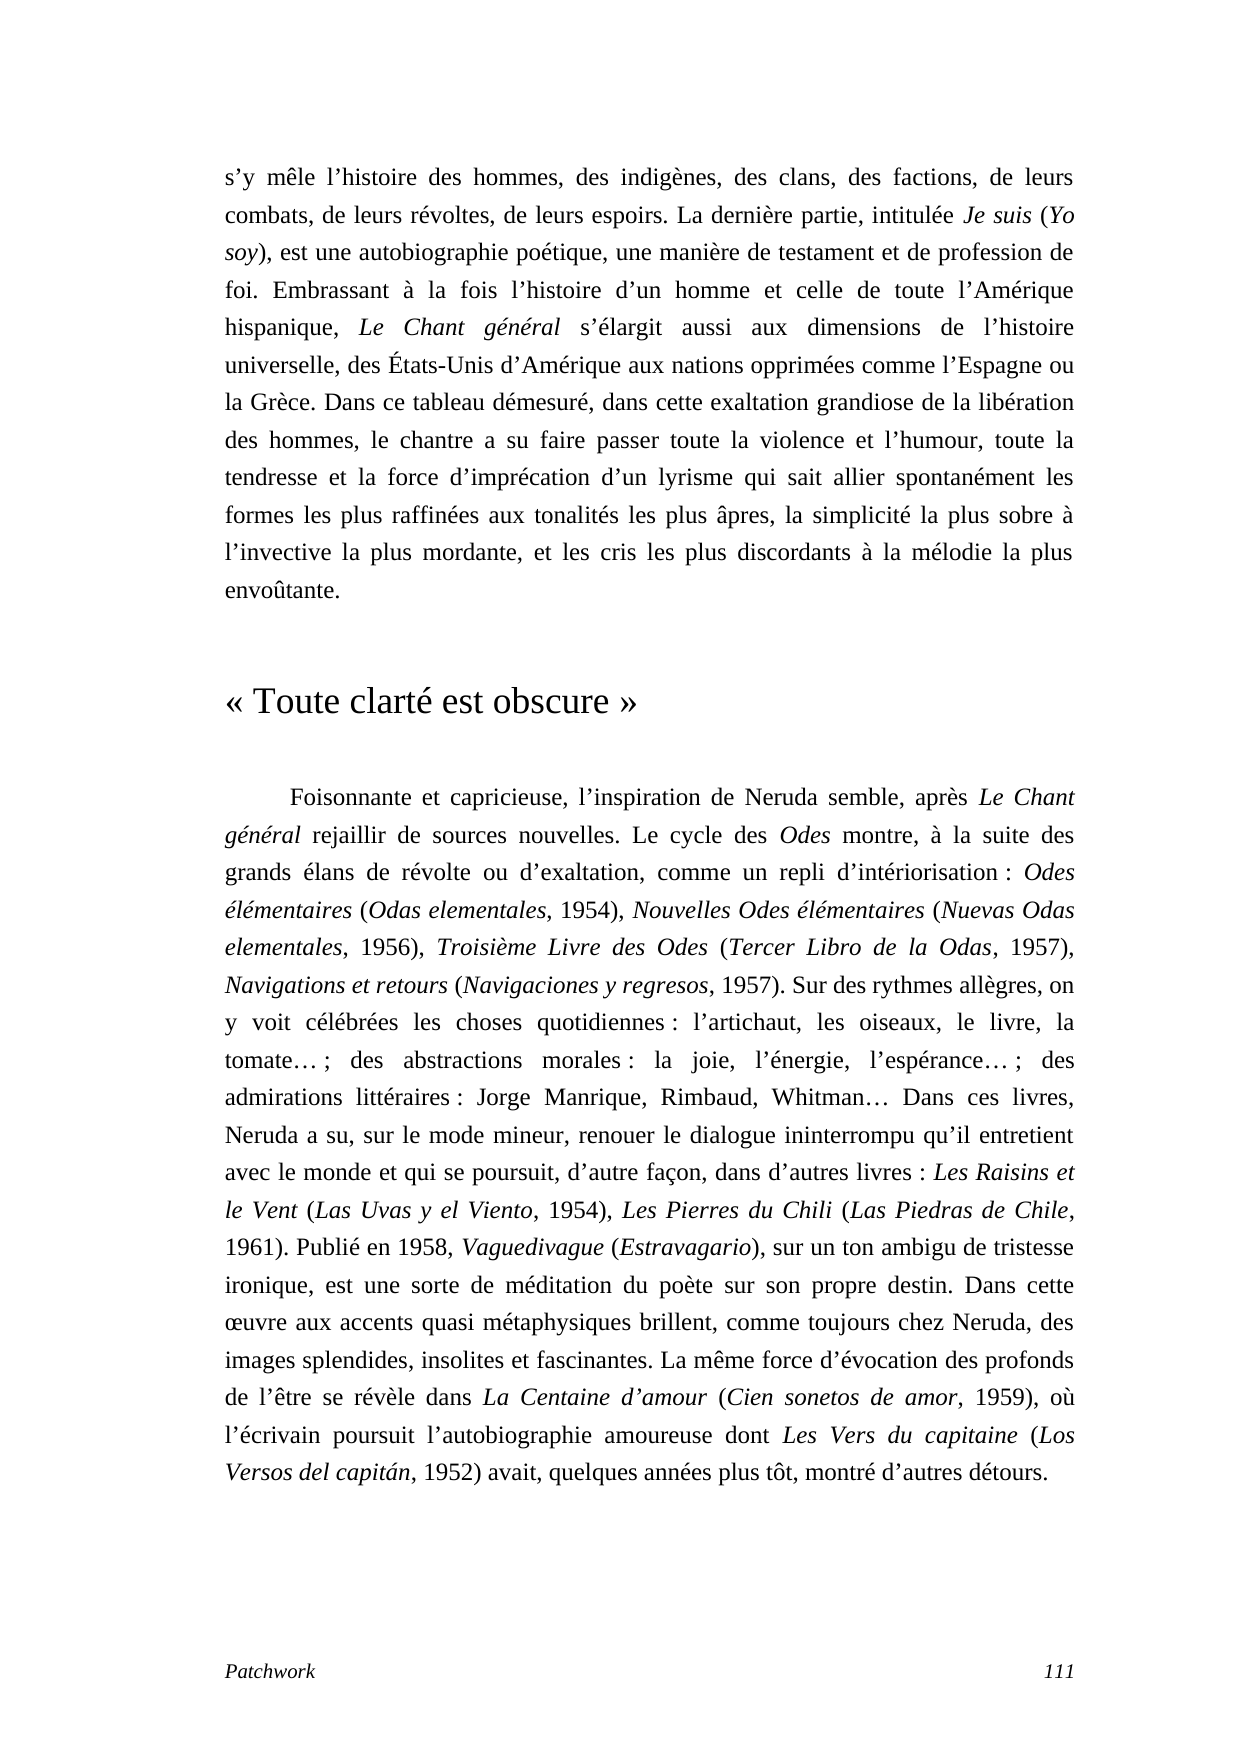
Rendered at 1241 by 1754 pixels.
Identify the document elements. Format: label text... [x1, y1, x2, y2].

text Foisonnante et capricieuse, l’inspiration de Neruda semble, après Le Chant général rejaillir de sources nouvelles. Le cycle des Odes montre, à la suite des grands élans de révolte ou d’exaltation, comme un repli d’intériorisation : Odes élémentaires (Odas elementales, 1954), Nouvelles Odes élémentaires (Nuevas Odas elementales, 1956), Troisième Livre des Odes (Tercer Libro de la Odas, 1957), Navigations et retours (Navigaciones y regresos, 1957). Sur des rythmes allègres, on y voit célébrées les choses quotidiennes : l’artichaut, les oiseaux, le livre, la tomate… ; des abstractions morales : la joie, l’énergie, l’espérance… ; des admirations littéraires : Jorge Manrique, Rimbaud, Whitman… Dans ces livres, Neruda a su, sur le mode mineur, renouer le dialogue ininterrompu qu’il entretient avec le monde et qui se poursuit, d’autre façon, dans d’autres livres : Les Raisins et le Vent (Las Uvas y el Viento, 1954), Les Pierres du Chili (Las Piedras de Chile, 1961). Publié en 1958, Vaguedivague (Estravagario), sur un ton ambigu de tristesse ironique, est une sorte de méditation du poète sur son propre destin. Dans cette œuvre aux accents quasi métaphysiques brillent, comme toujours chez Neruda, des images splendides, insolites et fascinantes. La même force d’évocation des profonds de l’être se révèle dans La Centaine d’amour (Cien sonetos de amor, 1959), où l’écrivain poursuit l’autobiographie amoureuse dont Les Vers du capitaine (Los Versos del capitán, 1952) avait, quelques années plus tôt, montré d’autres détours. [224, 774, 1075, 1486]
subtitle « Toute clarté est obscure » [224, 678, 1001, 722]
